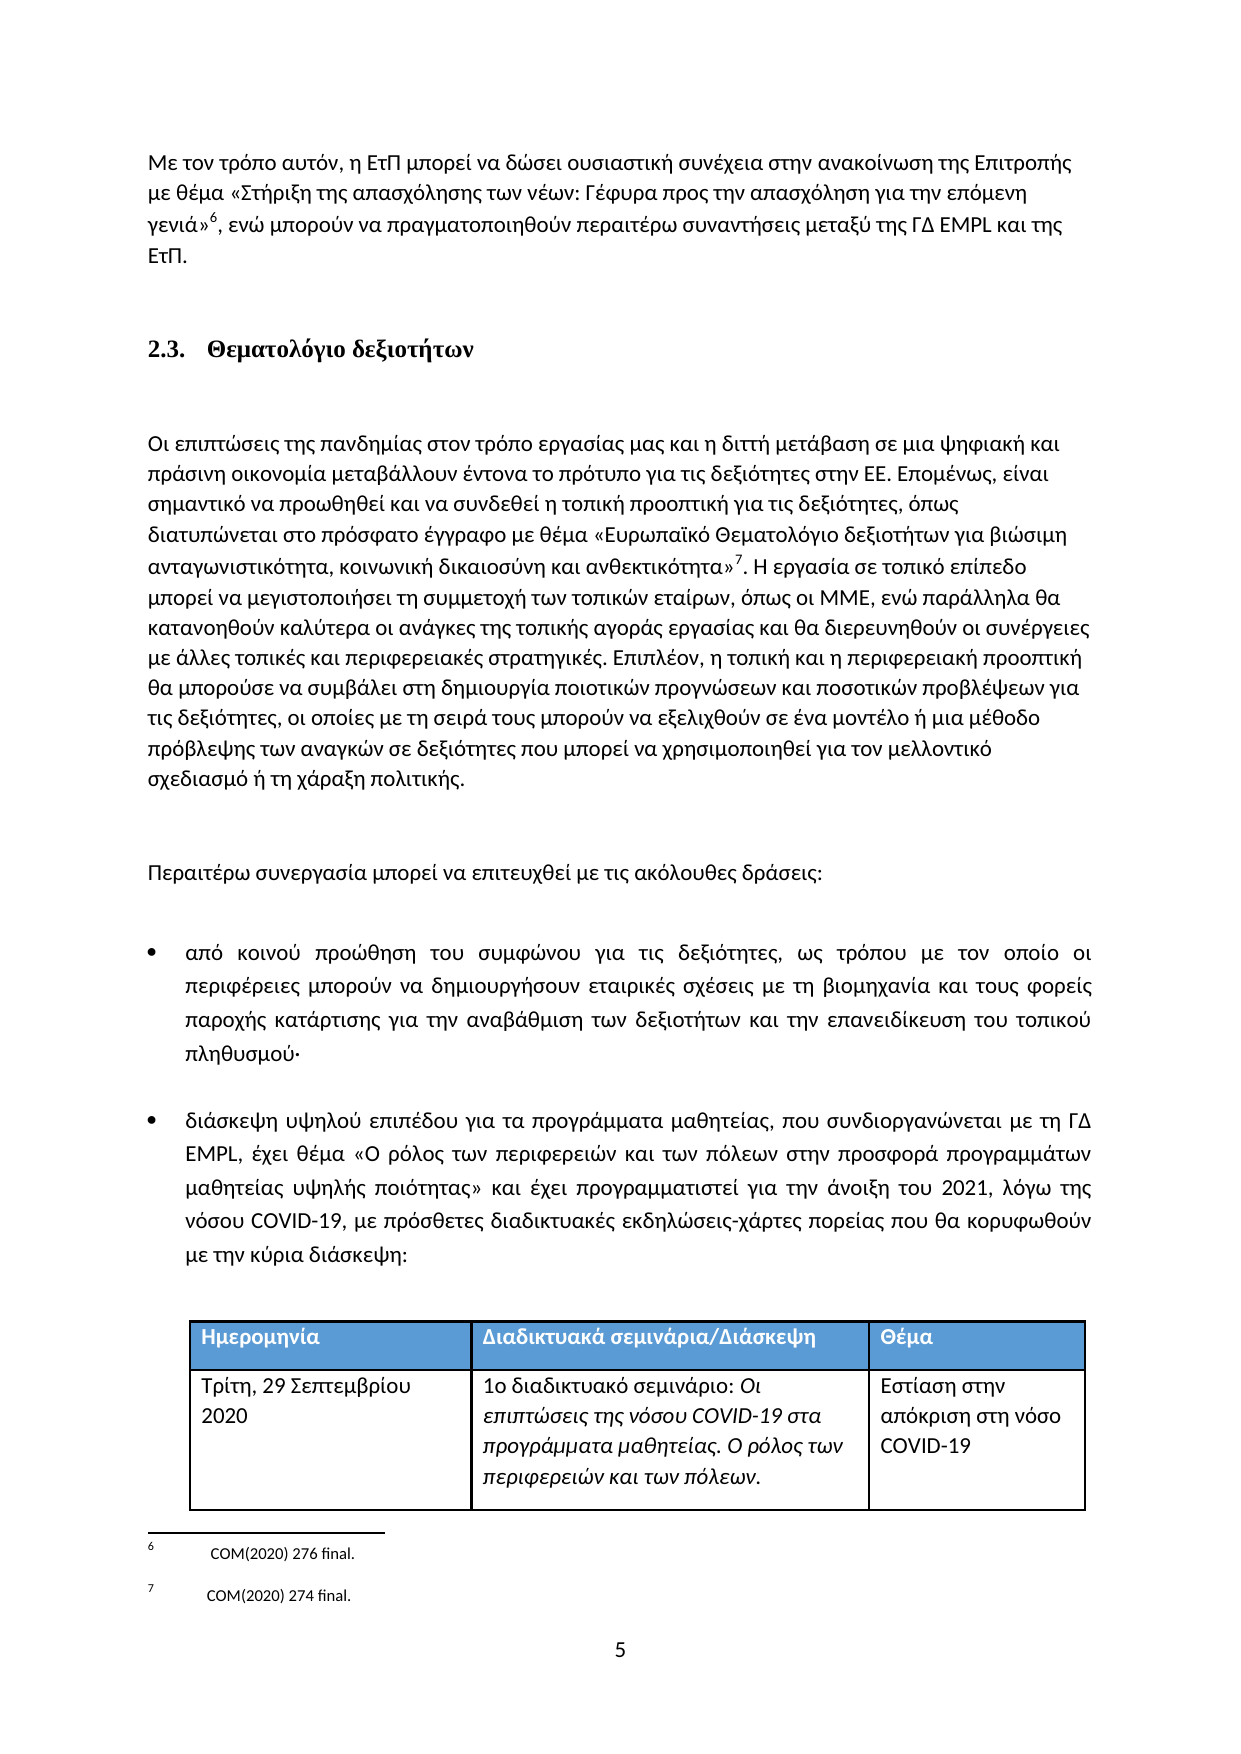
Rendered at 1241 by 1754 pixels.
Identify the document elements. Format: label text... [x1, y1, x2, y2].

table_header Διαδικτυακά σεμινάρια/Διάσκεψη [473, 1323, 868, 1369]
table_header Ημερομηνία [191, 1323, 470, 1369]
text Οι επιπτώσεις της πανδημίας στον τρόπο εργασίας μας και η διττή μετάβαση σε μια ψηφιακή και πράσινη οικονομία μεταβάλλουν έντονα το πρότυπο για τις δεξιότητες στην ΕΕ. Επομένως, είναι σημαντικό να προωθηθεί και να συνδεθεί η τοπική προοπτική για τις δεξιότητες, όπως διατυπώνεται στο πρόσφατο έγγραφο με θέμα «Ευρωπαϊκό Θεματολόγιο δεξιοτήτων για βιώσιμη ανταγωνιστικότητα, κοινωνική δικαιοσύνη και ανθεκτικότητα». Η εργασία σε τοπικό επίπεδο μπορεί να μεγιστοποιήσει τη συμμετοχή των τοπικών εταίρων, όπως οι ΜΜΕ, ενώ παράλληλα θα κατανοηθούν καλύτερα οι ανάγκες της τοπικής αγοράς εργασίας και θα διερευνηθούν οι συνέργειες με άλλες τοπικές και περιφερειακές στρατηγικές. Επιπλέον, η τοπική και η περιφερειακή προοπτική θα μπορούσε να συμβάλει στη δημιουργία ποιοτικών προγνώσεων και ποσοτικών προβλέψεων για τις δεξιότητες, οι οποίες με τη σειρά τους μπορούν να εξελιχθούν σε ένα μοντέλο ή μια μέθοδο πρόβλεψης των αναγκών σε δεξιότητες που μπορεί να χρησιμοποιηθεί για τον μελλοντικό σχεδιασμό ή τη χάραξη πολιτικής. [148, 429, 1093, 792]
table_cell 1ο διαδικτυακό σεμινάριο: Οι επιπτώσεις της νόσου COVID-19 στα προγράμματα μαθητείας. Ο ρόλος των περιφερειών και των πόλεων. [473, 1371, 868, 1509]
text Περαιτέρω συνεργασία μπορεί να επιτευχθεί με τις ακόλουθες δράσεις: [148, 858, 1093, 886]
list διάσκεψη υψηλού επιπέδου για τα προγράμματα μαθητείας, που συνδιοργανώνεται με τη ΓΔ EMPL, έχει θέμα «Ο ρόλος των περιφερειών και των πόλεων στην προσφορά προγραμμάτων μαθητείας υψηλής ποιότητας» και έχει προγραμματιστεί για την άνοιξη του 2021, λόγω της νόσου COVID-19, με πρόσθετες διαδικτυακές εκδηλώσεις-χάρτες πορείας που θα κορυφωθούν με την κύρια διάσκεψη: [148, 1106, 1093, 1268]
table_header Θέμα [870, 1323, 1084, 1369]
table_cell Εστίαση στην απόκριση στη νόσο COVID-19 [870, 1371, 1084, 1509]
table_cell Τρίτη, 29 Σεπτεμβρίου 2020 [191, 1371, 470, 1509]
text Με τον τρόπο αυτόν, η ΕτΠ μπορεί να δώσει ουσιαστική συνέχεια στην ανακοίνωση της Επιτροπής με θέμα «Στήριξη της απασχόλησης των νέων: Γέφυρα προς την απασχόληση για την επόμενη γενιά», ενώ μπορούν να πραγματοποιηθούν περαιτέρω συναντήσεις μεταξύ της ΓΔ EMPL και της ΕτΠ. [148, 148, 1093, 269]
subtitle 2.3. Θεματολόγιο δεξιοτήτων [148, 334, 1093, 363]
list από κοινού προώθηση του συμφώνου για τις δεξιότητες, ως τρόπου με τον οποίο οι περιφέρειες μπορούν να δημιουργήσουν εταιρικές σχέσεις με τη βιομηχανία και τους φορείς παροχής κατάρτισης για την αναβάθμιση των δεξιοτήτων και την επανειδίκευση του τοπικού πληθυσμού· [148, 938, 1093, 1067]
